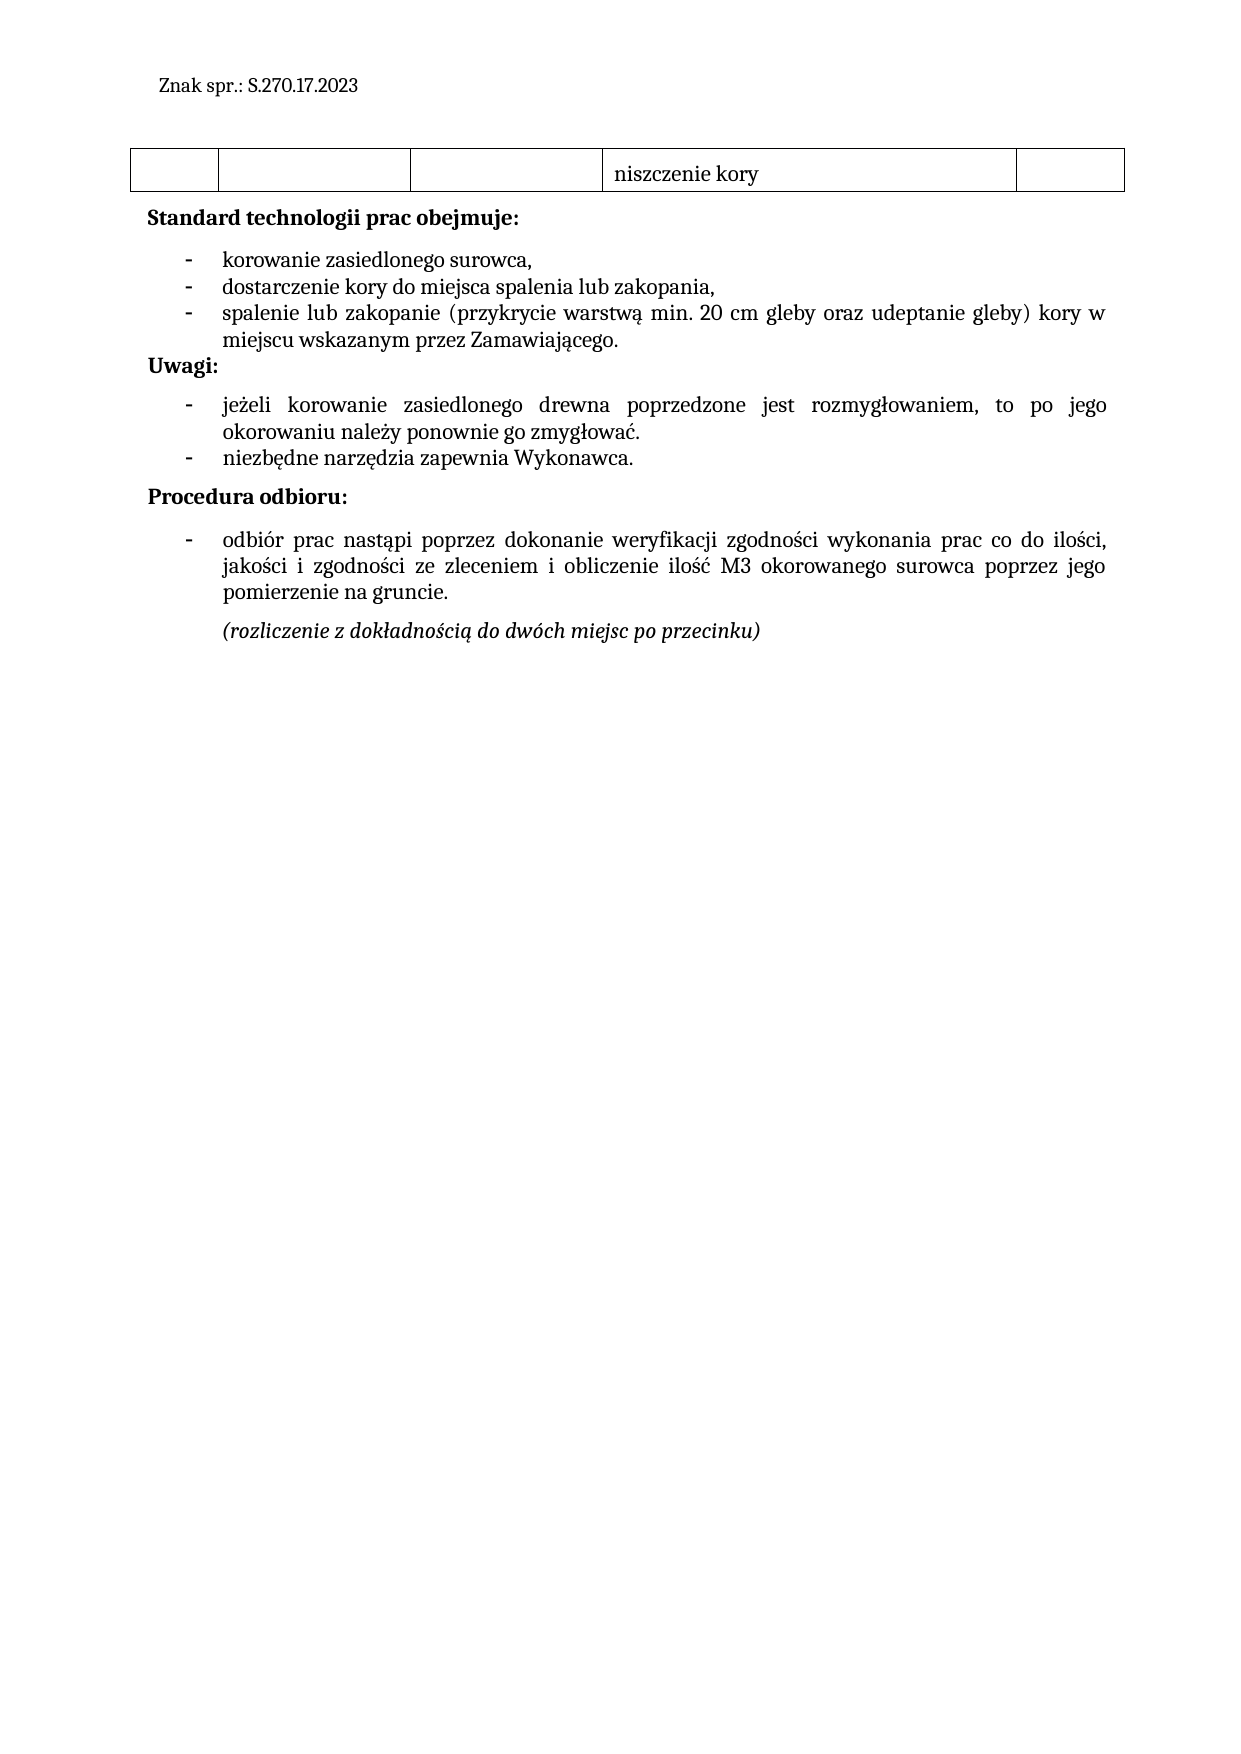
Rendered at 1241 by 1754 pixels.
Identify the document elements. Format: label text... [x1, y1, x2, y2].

list jeżeli korowanie zasiedlonego drewna poprzedzone jest rozmygłowaniem, to po jego okorowaniu należy ponownie go zmygłować. [185, 392, 1107, 445]
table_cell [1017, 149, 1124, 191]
text Procedura odbioru: [148, 484, 1107, 510]
list spalenie lub zakopanie (przykrycie warstwą min. 20 cm gleby oraz udeptanie gleby) kory w miejscu wskazanym przez Zamawiającego. [185, 300, 1107, 353]
text Uwagi: [148, 353, 1107, 379]
text (rozliczenie z dokładnością do dwóch miejsc po przecinku) [148, 618, 1107, 644]
list dostarczenie kory do miejsca spalenia lub zakopania, [185, 274, 1107, 300]
list niezbędne narzędzia zapewnia Wykonawca. [185, 445, 1107, 471]
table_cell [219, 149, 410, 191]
list korowanie zasiedlonego surowca, [185, 247, 1107, 274]
text Standard technologii prac obejmuje: [148, 204, 1107, 231]
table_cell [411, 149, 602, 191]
list odbiór prac nastąpi poprzez dokonanie weryfikacji zgodności wykonania prac co do ilości, jakości i zgodności ze zleceniem i obliczenie ilość M3 okorowanego surowca poprzez jego pomierzenie na gruncie. [185, 526, 1107, 606]
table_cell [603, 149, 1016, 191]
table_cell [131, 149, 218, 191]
